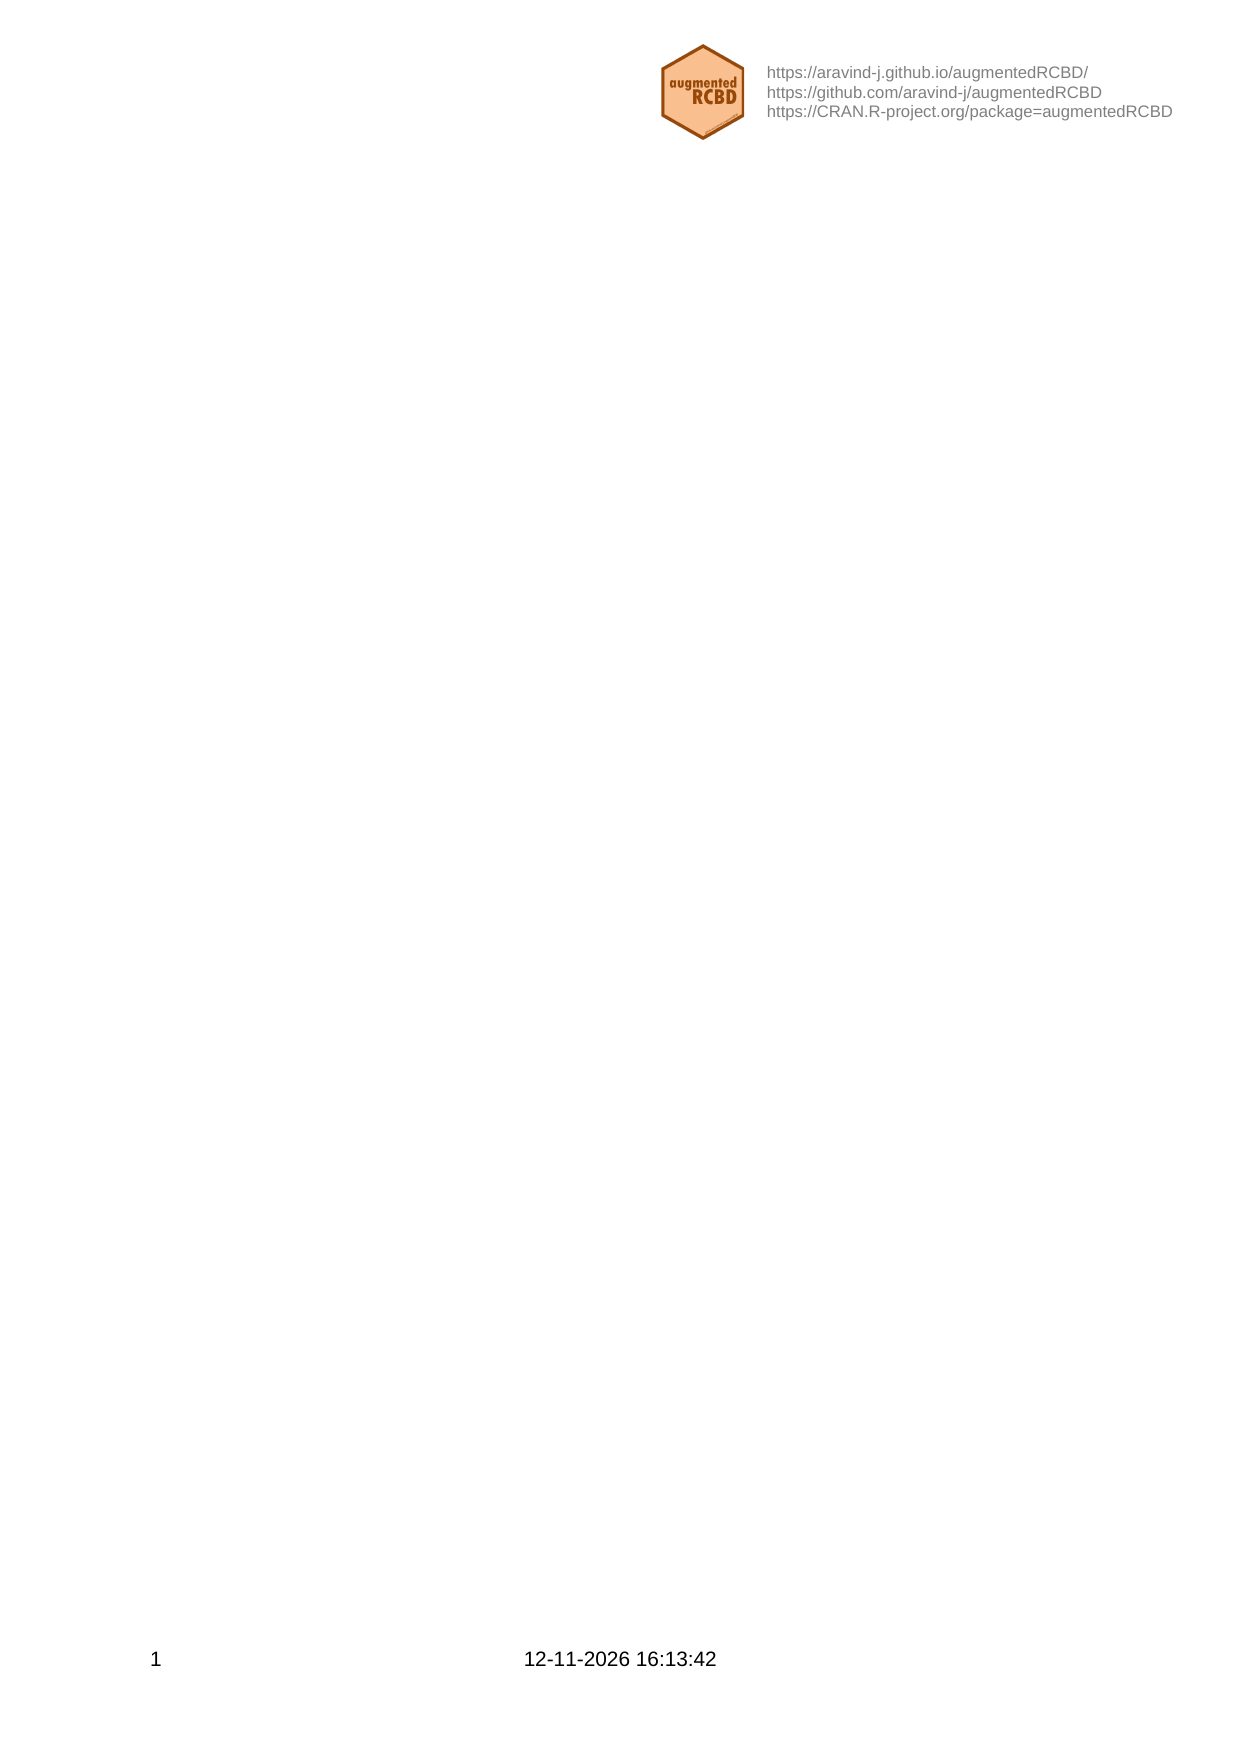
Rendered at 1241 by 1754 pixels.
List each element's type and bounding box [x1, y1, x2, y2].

picture [661, 44, 745, 140]
